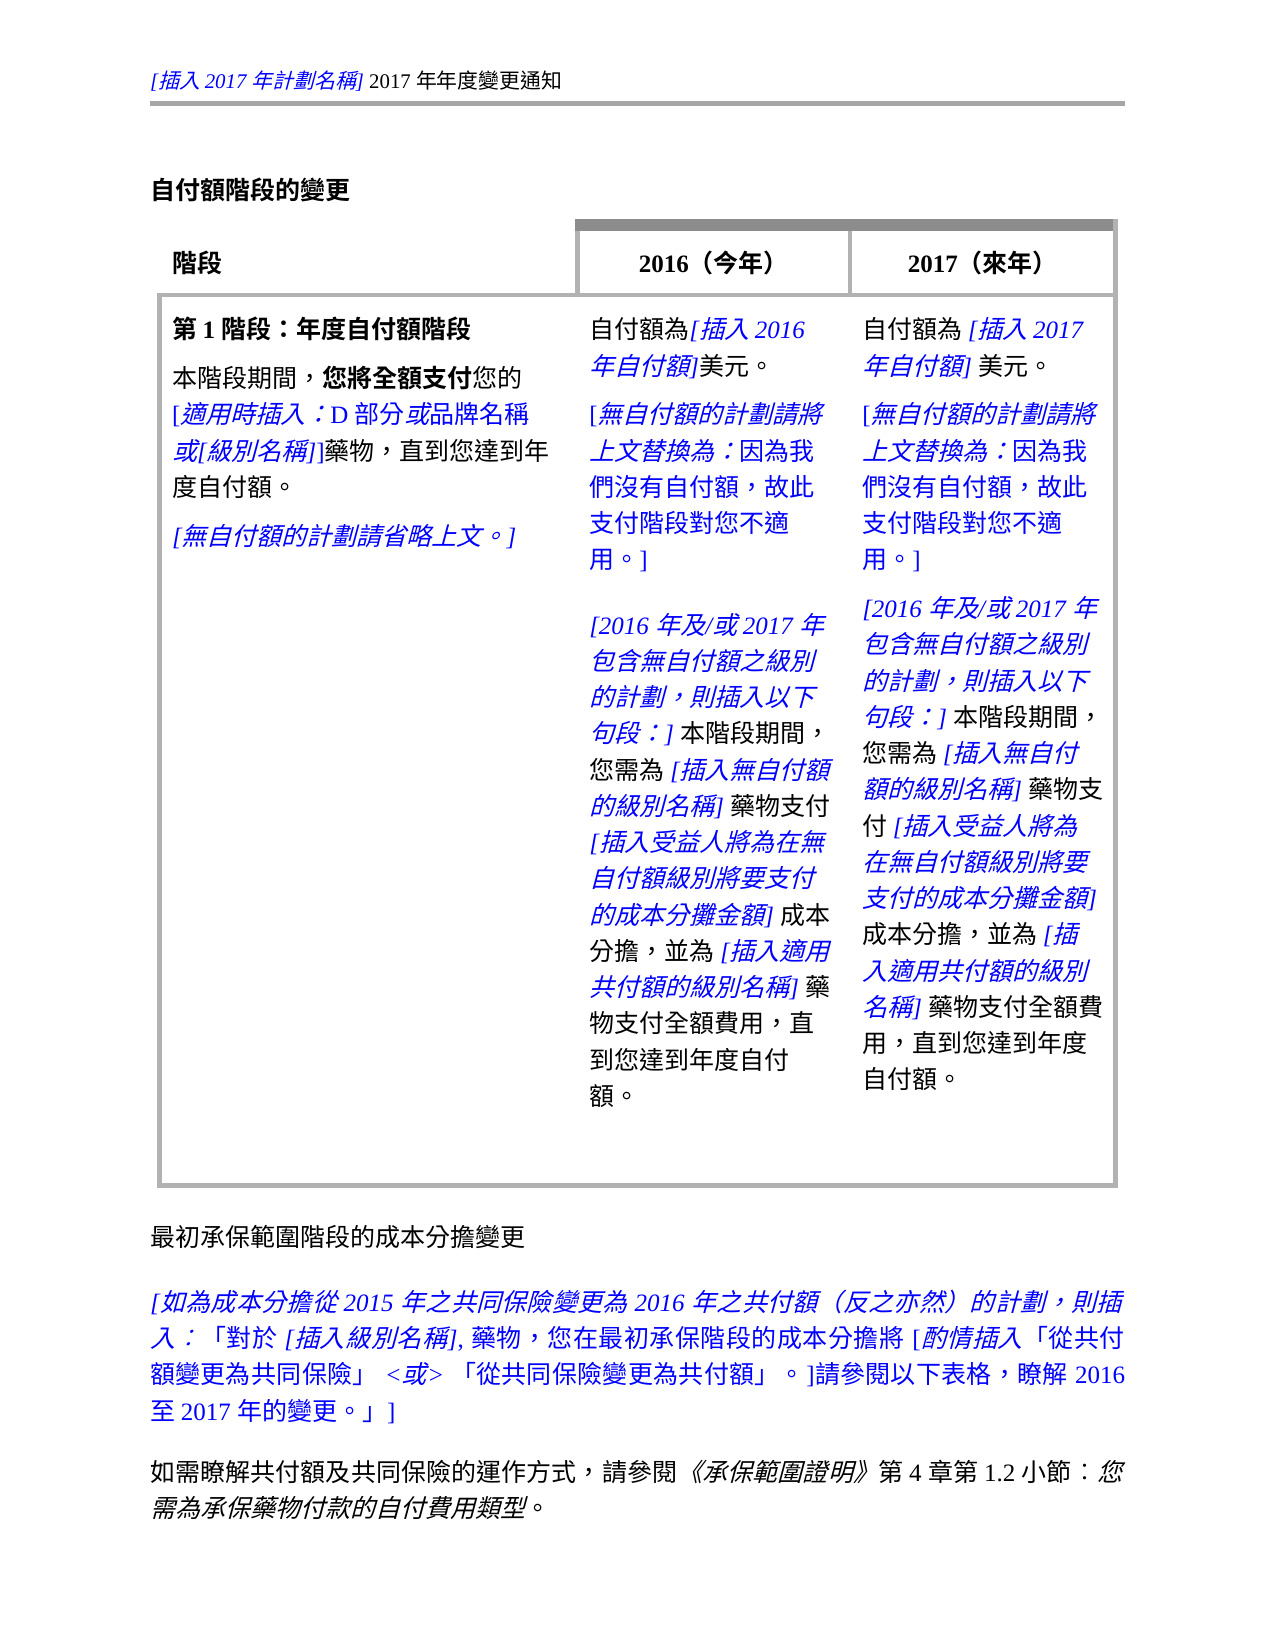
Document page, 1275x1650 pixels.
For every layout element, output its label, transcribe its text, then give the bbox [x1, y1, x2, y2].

table_cell 第 1 階段：年度自付額階段 本階段期間，您將全額支付您的[適用時插入：D 部分或品牌名稱或[級別名稱]]藥物，直到您達到年度自付額。 [無自付額的計劃請省略上文。] [162, 297, 577, 1183]
table_cell 自付額為[插入 2016 年自付額]美元。 [無自付額的計劃請將上文替換為：因為我們沒有自付額，故此支付階段對您不適用。] [2016 年及/或 2017 年包含無自付額之級別的計劃，則插入以下句段：] 本階段期間，您需為 [插入無自付額的級別名稱] 藥物支付 [插入受益人將為在無自付額級別將要支付的成本分攤金額] 成本分擔，並為 [插入適用共付額的級別名稱] 藥物支付全額費用，直到您達到年度自付額。 [577, 297, 850, 1183]
text 如需瞭解共付額及共同保險的運作方式，請參閱《承保範圍證明》第 4 章第 1.2 小節︰您需為承保藥物付款的自付費用類型。 [150, 1452, 1125, 1525]
table_header 2016（今年） [580, 231, 848, 293]
table_header 2017（來年） [852, 231, 1113, 293]
text [如為成本分擔從 2015 年之共同保險變更為 2016 年之共付額（反之亦然）的計劃，則插入︰「對於 [插入級別名稱], 藥物，您在最初承保階段的成本分擔將 [酌情插入「從共付額變更為共同保險」 <或> 「從共同保險變更為共付額」。]請參閱以下表格，瞭解 2016 至 2017 年的變更。」] [150, 1282, 1125, 1427]
table_header 階段 [160, 219, 575, 293]
subtitle 自付額階段的變更 [150, 170, 1125, 206]
table_cell 自付額為 [插入 2017 年自付額] 美元。 [無自付額的計劃請將上文替換為：因為我們沒有自付額，故此支付階段對您不適用。] [2016 年及/或 2017 年包含無自付額之級別的計劃，則插入以下句段：] 本階段期間，您需為 [插入無自付額的級別名稱] 藥物支付 [插入受益人將為在無自付額級別將要支付的成本分攤金額] 成本分擔，並為 [插入適用共付額的級別名稱] 藥物支付全額費用，直到您達到年度自付額。 [850, 297, 1113, 1183]
text 最初承保範圍階段的成本分擔變更 [150, 1217, 1125, 1253]
